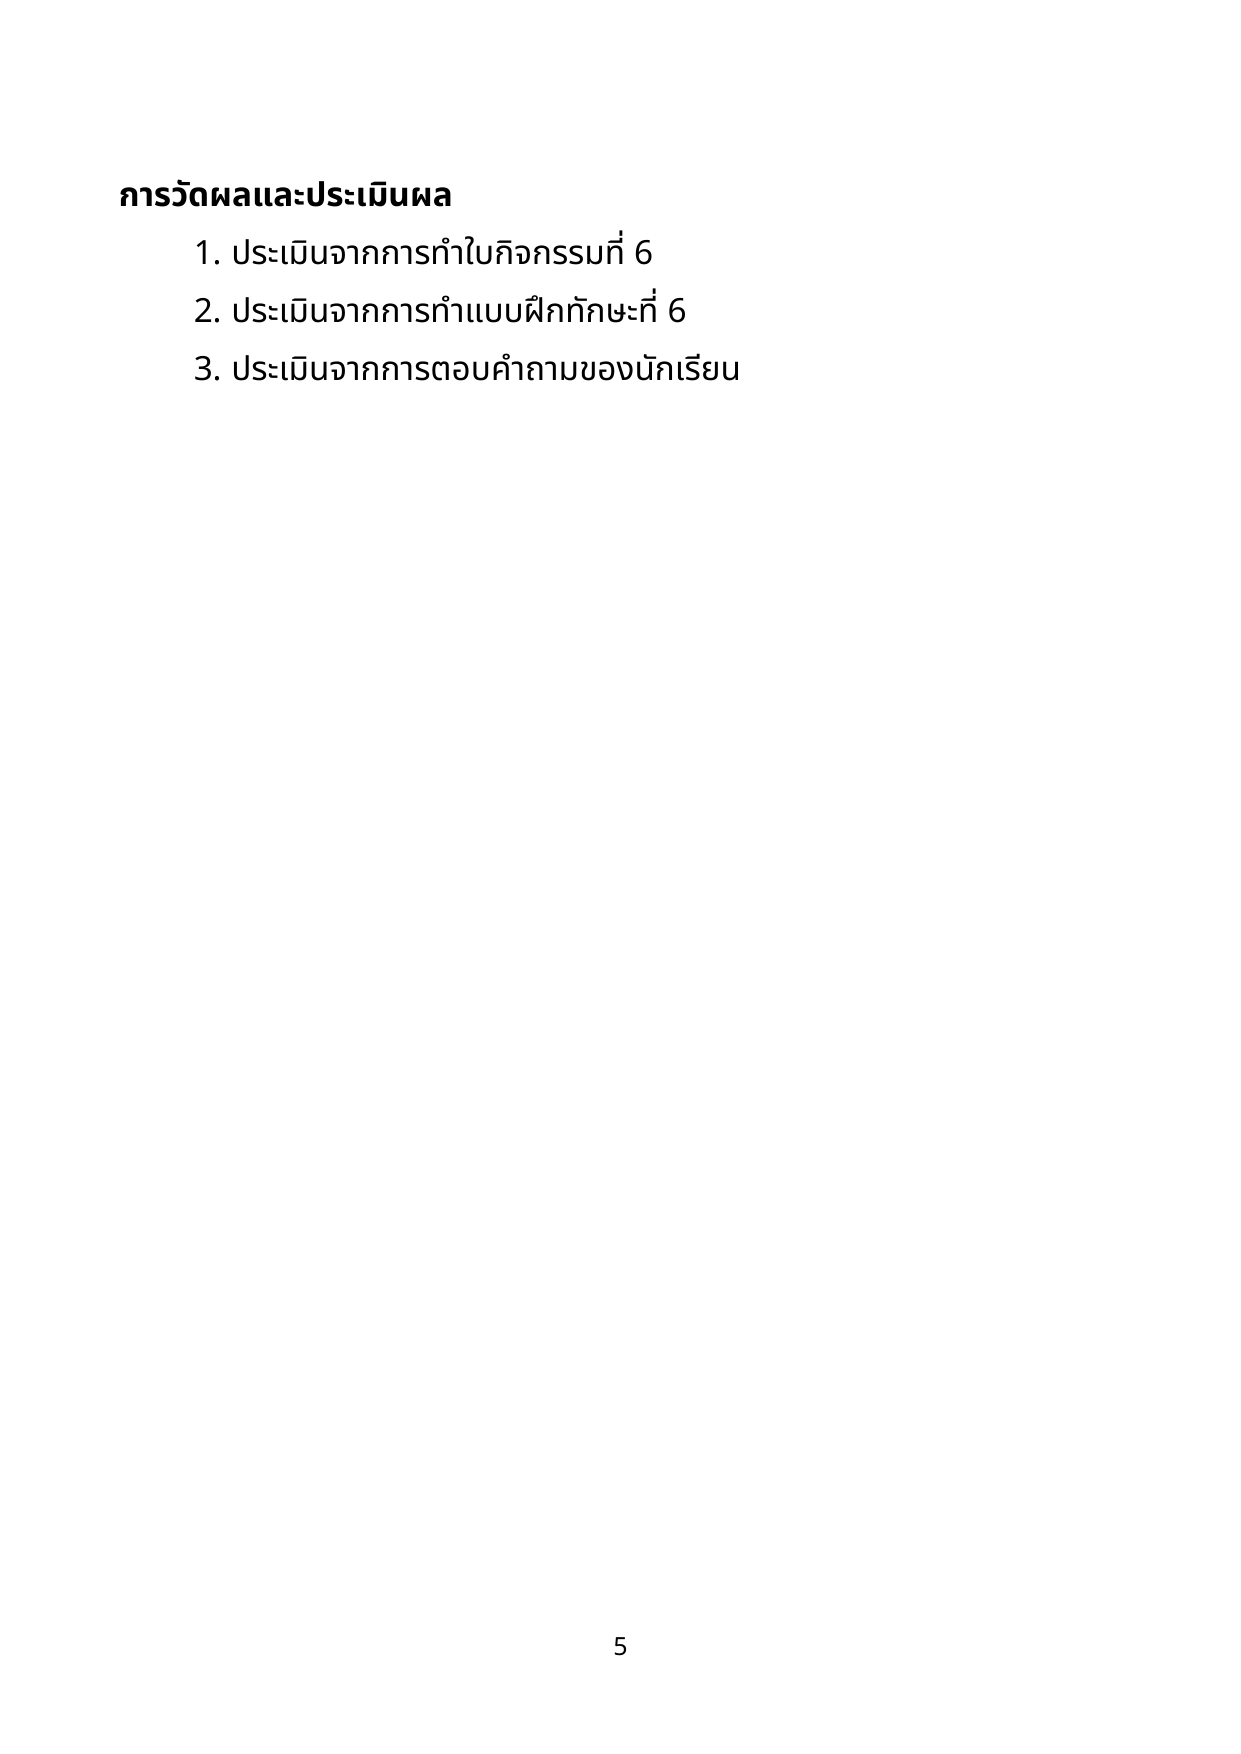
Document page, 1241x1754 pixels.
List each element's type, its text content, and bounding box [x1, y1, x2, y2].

text การวัดผลและประเมินผล [118, 171, 1122, 221]
list ประเมินจากการทำใบกิจกรรมที่ 6 [193, 229, 1122, 279]
list ประเมินจากการตอบคำถามของนักเรียน [193, 345, 1122, 396]
list ประเมินจากการทำแบบฝึกทักษะที่ 6 [193, 287, 1122, 337]
